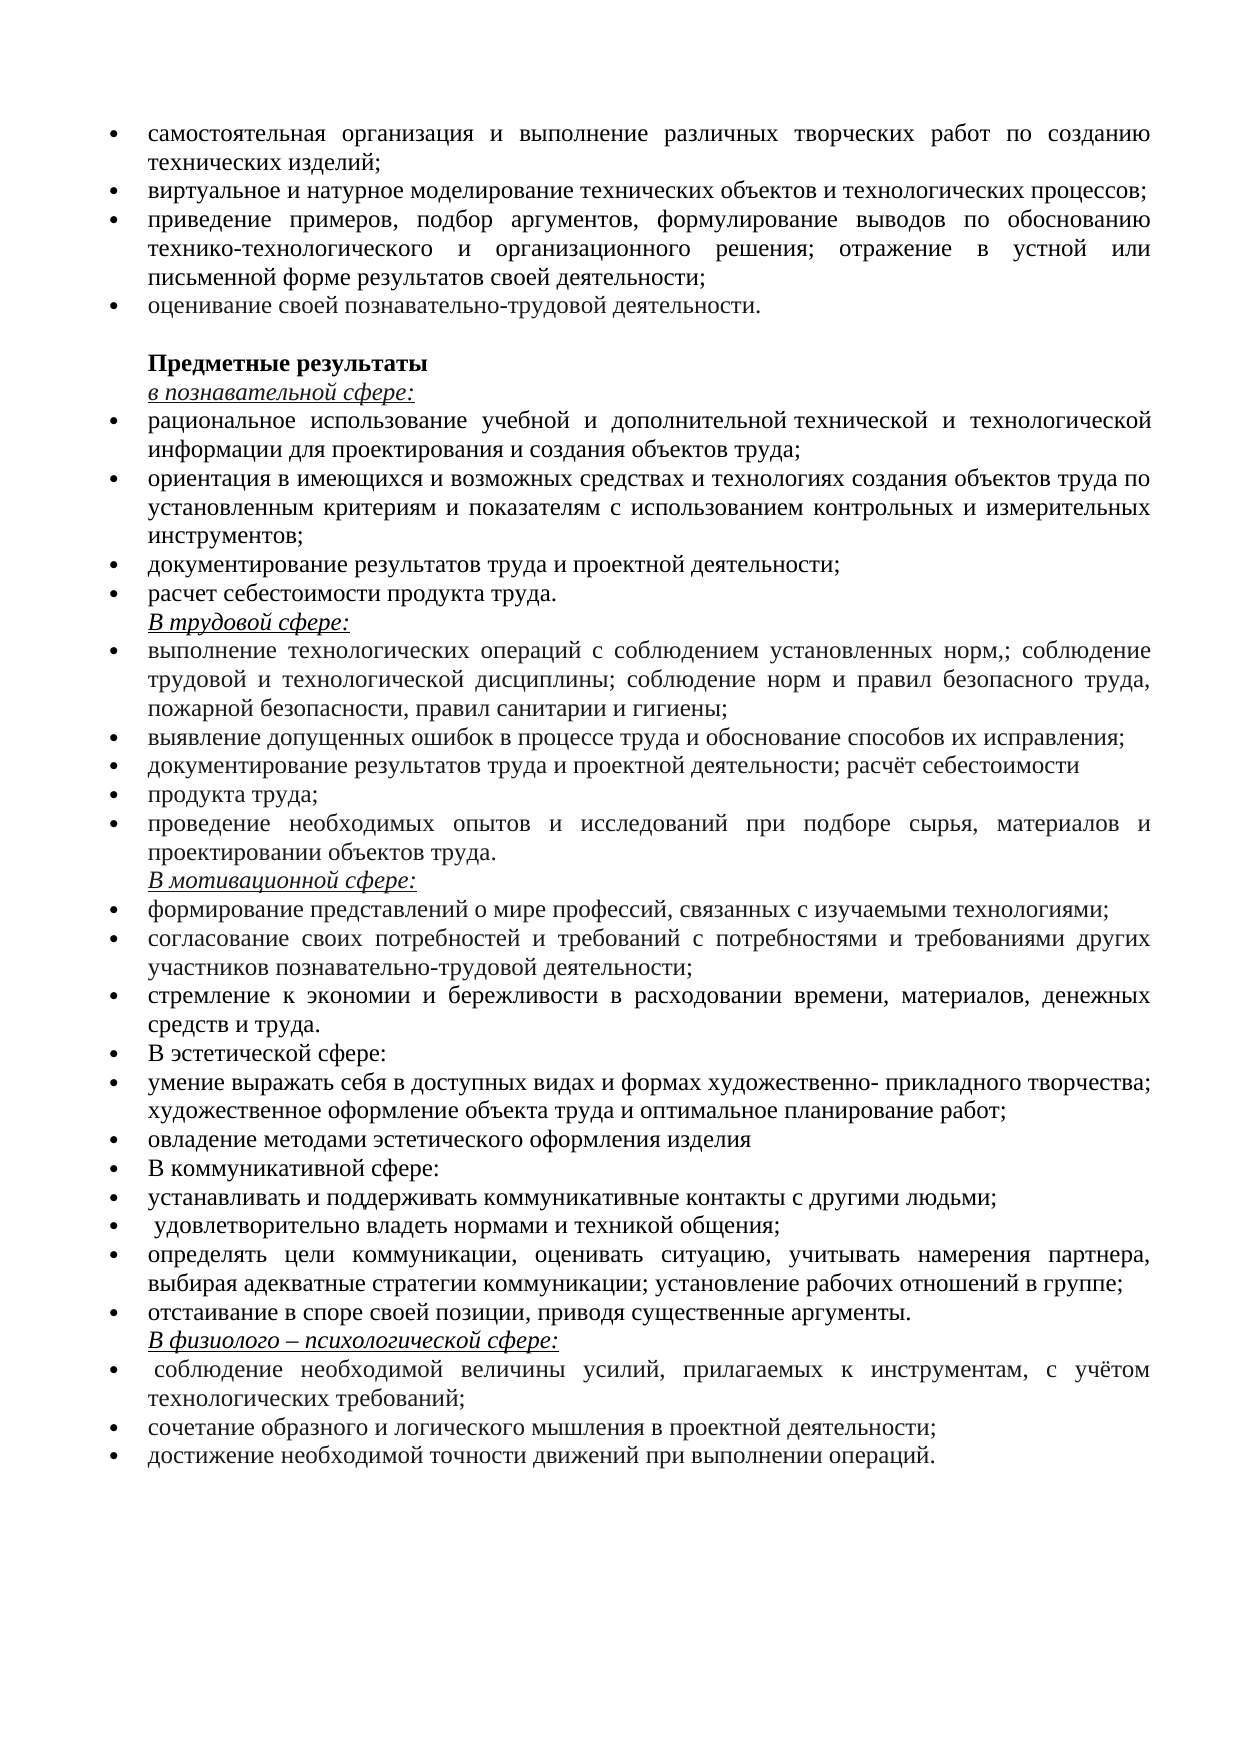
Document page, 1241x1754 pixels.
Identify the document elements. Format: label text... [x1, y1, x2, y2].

list расчет себестоимости продукта труда. [110, 578, 1152, 607]
list умение выражать себя в доступных видах и формах художественно- прикладного творчества; художественное оформление объекта труда и оптимальное планирование работ; [110, 1067, 1152, 1124]
text В физиолого – психологической сфере: [148, 1326, 1152, 1354]
list соблюдение необходимой величины усилий, прилагаемых к инструментам, с учётом технологических требований; [110, 1354, 1152, 1412]
list рациональное использование учебной и дополнительной технической и технологической информации для проектирования и создания объектов труда; [110, 406, 1152, 463]
text в познавательной сфере: [148, 377, 1152, 406]
list отстаивание в споре своей позиции, приводя существенные аргументы. [110, 1297, 1152, 1326]
list виртуальное и натурное моделирование технических объектов и технологических процессов; [110, 176, 1152, 204]
list продукта труда; [110, 779, 1152, 808]
list выявление допущенных ошибок в процессе труда и обоснование способов их исправления; [110, 722, 1152, 751]
list оценивание своей познавательно-трудовой деятельности. [110, 291, 1152, 319]
list формирование представлений о мире профессий, связанных с изучаемыми технологиями; [110, 894, 1152, 923]
text В трудовой сфере: [148, 607, 1152, 636]
list овладение методами эстетического оформления изделия [110, 1124, 1152, 1153]
list В коммуникативной сфере: [110, 1153, 1152, 1182]
list сочетание образного и логического мышления в проектной деятельности; [110, 1412, 1152, 1441]
list стремление к экономии и бережливости в расходовании времени, материалов, денежных средств и труда. [110, 981, 1152, 1038]
list документирование результатов труда и проектной деятельности; расчёт себестоимости [110, 751, 1152, 779]
list согласование своих потребностей и требований с потребностями и требованиями других участников познавательно-трудовой деятельности; [110, 923, 1152, 981]
list выполнение технологических операций с соблюдением установленных норм,; соблюдение трудовой и технологической дисциплины; соблюдение норм и правил безопасного труда, пожарной безопасности, правил санитарии и гигиены; [110, 636, 1152, 722]
list достижение необходимой точности движений при выполнении операций. [110, 1441, 1152, 1469]
text В мотивационной сфере: [148, 866, 1152, 894]
list устанавливать и поддерживать коммуникативные контакты с другими людьми; [110, 1182, 1152, 1211]
list приведение примеров, подбор аргументов, формулирование выводов по обоснованию технико-технологического и организационного решения; отражение в устной или письменной форме результатов своей деятельности; [110, 204, 1152, 291]
list ориентация в имеющихся и возможных средствах и технологиях создания объектов труда по установленным критериям и показателям с использованием контрольных и измерительных инструментов; [110, 463, 1152, 549]
list самостоятельная организация и выполнение различных творческих работ по созданию технических изделий; [110, 118, 1152, 176]
list проведение необходимых опытов и исследований при подборе сырья, материалов и проектировании объектов труда. [110, 808, 1152, 866]
list документирование результатов труда и проектной деятельности; [110, 549, 1152, 578]
list В эстетической сфере: [110, 1038, 1152, 1067]
list удовлетворительно владеть нормами и техникой общения; [110, 1211, 1152, 1239]
text Предметные результаты [148, 348, 1152, 377]
list определять цели коммуникации, оценивать ситуацию, учитывать намерения партнера, выбирая адекватные стратегии коммуникации; установление рабочих отношений в группе; [110, 1239, 1152, 1297]
